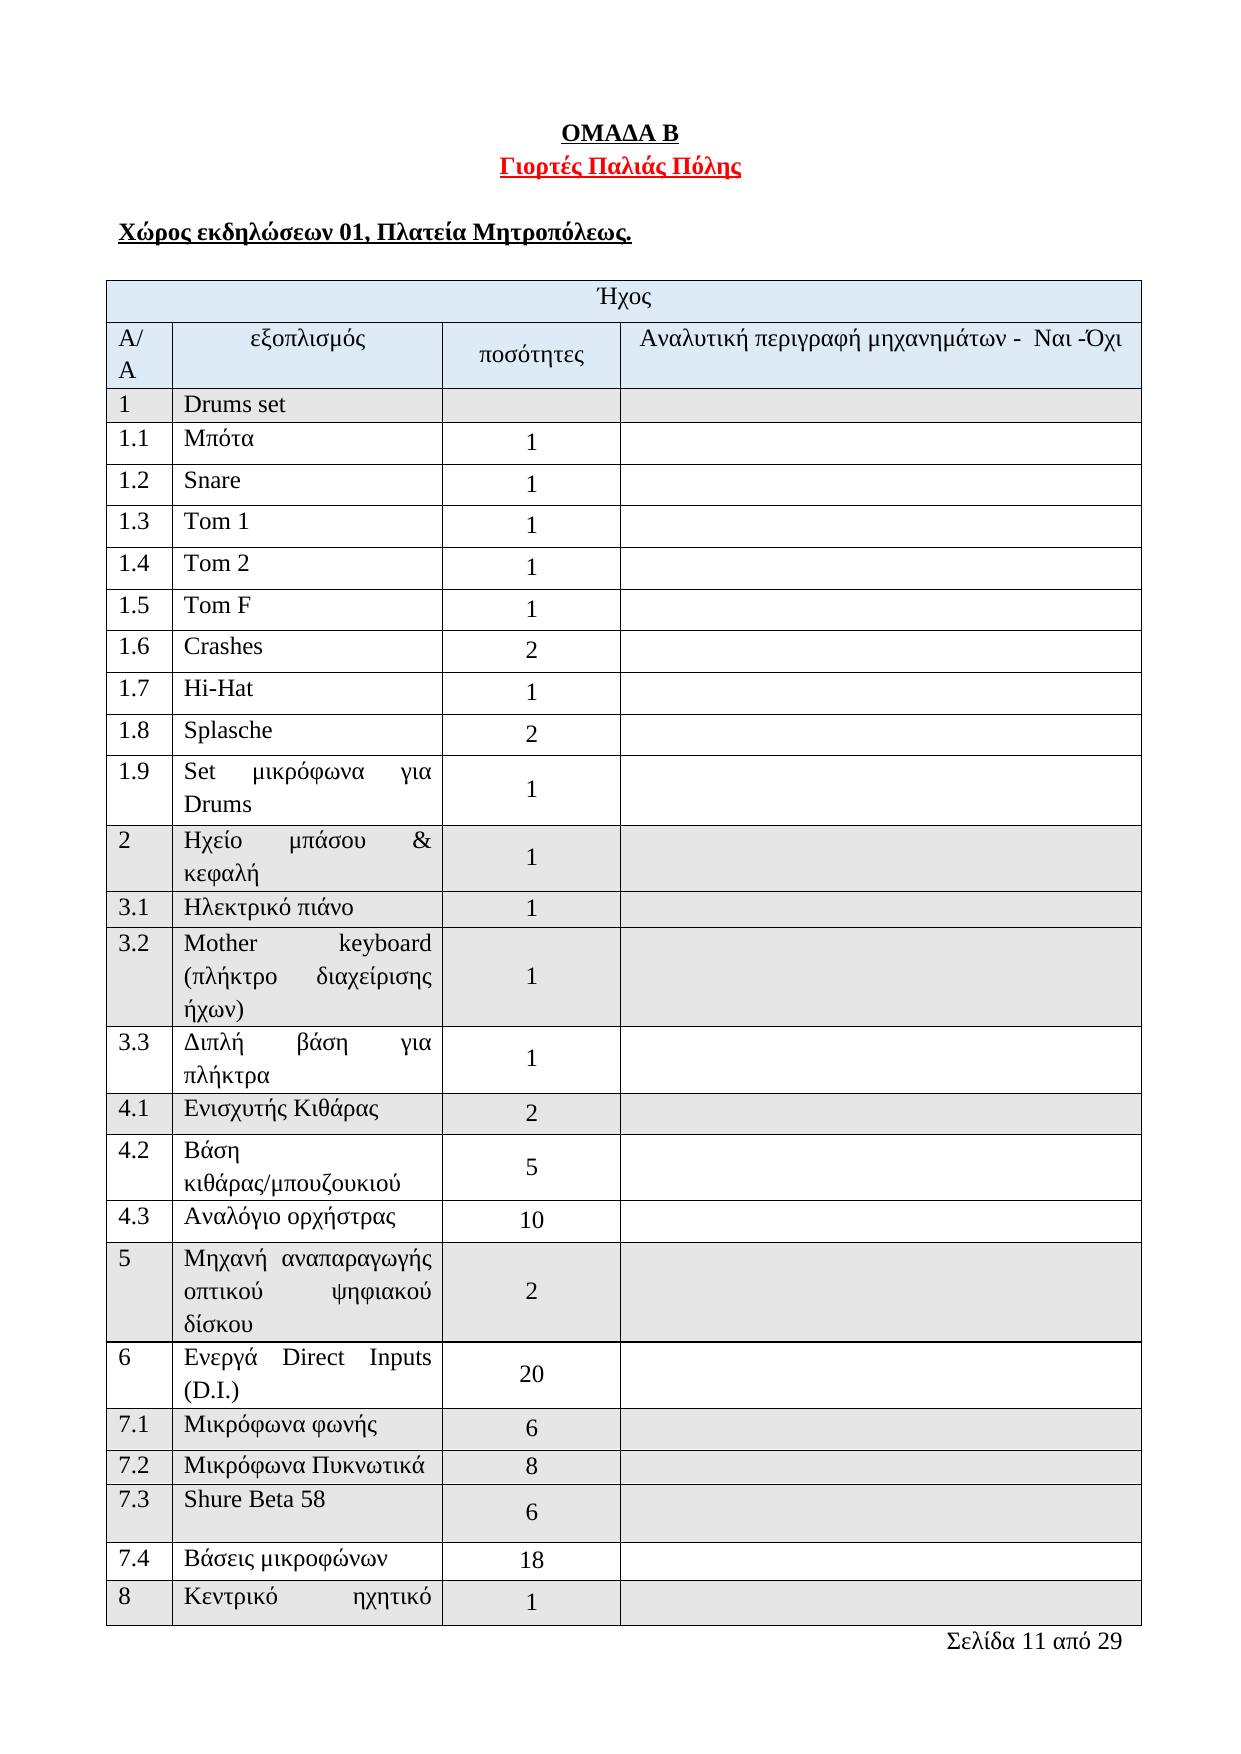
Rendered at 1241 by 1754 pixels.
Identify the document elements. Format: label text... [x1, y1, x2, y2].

table_cell Tom 1 [173, 506, 442, 547]
table_cell Splasche [173, 715, 442, 755]
table_cell 2 [443, 715, 620, 755]
table_cell 5 [107, 1243, 172, 1341]
table_cell [621, 423, 1141, 464]
table_cell 1 [443, 590, 620, 630]
table_cell [621, 892, 1141, 927]
table_cell 1 [443, 756, 620, 824]
table_cell Βάσεις μικροφώνων [173, 1543, 442, 1580]
table_cell 4.2 [107, 1135, 172, 1200]
table_cell 1.3 [107, 506, 172, 547]
table_cell [621, 1581, 1141, 1625]
table_cell [621, 1135, 1141, 1200]
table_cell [173, 1581, 442, 1625]
table_cell 3.3 [107, 1027, 172, 1092]
table_cell 1.1 [107, 423, 172, 464]
table_cell [621, 631, 1141, 672]
table_cell [621, 1543, 1141, 1580]
table_cell 1.9 [107, 756, 172, 824]
table_cell 3.2 [107, 928, 172, 1026]
table_cell Hi-Hat [173, 673, 442, 714]
table_cell 6 [443, 1485, 620, 1542]
table_cell 1 [443, 826, 620, 891]
table_cell 6 [107, 1343, 172, 1408]
table_cell 1 [443, 548, 620, 589]
table_cell 7.3 [107, 1485, 172, 1542]
table_cell Μπότα [173, 423, 442, 464]
table_cell Snare [173, 465, 442, 505]
table_cell 1 [443, 1581, 620, 1625]
table_cell [621, 389, 1141, 422]
table_cell 1 [443, 673, 620, 714]
text Γιορτές Παλιάς Πόλης [118, 151, 1122, 180]
table_cell 5 [443, 1135, 620, 1200]
table_cell [621, 506, 1141, 547]
table_cell 8 [107, 1581, 172, 1625]
table_cell [621, 1201, 1141, 1242]
table_cell 6 [443, 1409, 620, 1449]
table_cell Διπλή βάση για πλήκτρα [173, 1027, 442, 1092]
table_cell 1.2 [107, 465, 172, 505]
table_cell 1 [443, 928, 620, 1026]
table_cell [621, 756, 1141, 824]
table_cell Αναλυτική περιγραφή μηχανημάτων - Ναι -Όχι [621, 323, 1141, 388]
table_cell 7.2 [107, 1451, 172, 1483]
table_cell Ενισχυτής Κιθάρας [173, 1094, 442, 1134]
table_cell 1 [443, 892, 620, 927]
table_cell [621, 715, 1141, 755]
table_cell 7.4 [107, 1543, 172, 1580]
text Χώρος εκδηλώσεων 01, Πλατεία Μητροπόλεως. [118, 217, 1122, 246]
table_cell Ηχείο μπάσου & κεφαλή [173, 826, 442, 891]
table_cell [621, 465, 1141, 505]
table_cell [621, 673, 1141, 714]
table_cell Set μικρόφωνα για Drums [173, 756, 442, 824]
table_cell 7.1 [107, 1409, 172, 1449]
table_cell Tom 2 [173, 548, 442, 589]
table_cell [621, 1485, 1141, 1542]
table_cell [621, 1094, 1141, 1134]
table_cell Ηλεκτρικό πιάνο [173, 892, 442, 927]
table_cell [621, 1343, 1141, 1408]
table_cell Αναλόγιο ορχήστρας [173, 1201, 442, 1242]
table_cell Μother keyboard (πλήκτρο διαχείρισης ήχων) [173, 928, 442, 1026]
table_cell ποσότητες [443, 323, 620, 388]
table_cell Μικρόφωνα φωνής [173, 1409, 442, 1449]
table_cell [621, 928, 1141, 1026]
table_cell [621, 1409, 1141, 1449]
table_cell 1 [107, 389, 172, 422]
table_cell 2 [443, 631, 620, 672]
table_cell [621, 826, 1141, 891]
table_cell Μηχανή αναπαραγωγής οπτικού ψηφιακού δίσκου [173, 1243, 442, 1341]
table_cell 8 [443, 1451, 620, 1483]
table_header Ήχος [107, 281, 1141, 322]
table_cell Ενεργά Direct Inputs (D.I.) [173, 1343, 442, 1408]
table_cell [621, 590, 1141, 630]
table_cell Tom F [173, 590, 442, 630]
table_cell [443, 389, 620, 422]
table_cell Α/Α [107, 323, 172, 388]
table_cell 1.8 [107, 715, 172, 755]
table_cell 10 [443, 1201, 620, 1242]
table_cell [621, 1243, 1141, 1341]
table_cell 1.4 [107, 548, 172, 589]
table_cell 2 [107, 826, 172, 891]
table_cell [621, 548, 1141, 589]
table_cell Shure Beta 58 [173, 1485, 442, 1542]
table_cell 18 [443, 1543, 620, 1580]
table_cell 1 [443, 506, 620, 547]
table_cell 1.5 [107, 590, 172, 630]
table_cell 20 [443, 1343, 620, 1408]
table_cell 1.6 [107, 631, 172, 672]
table_cell 1 [443, 1027, 620, 1092]
text ΟΜΑΔΑ Β [118, 118, 1122, 147]
table_cell [621, 1027, 1141, 1092]
table_cell 2 [443, 1243, 620, 1341]
table_cell 1 [443, 465, 620, 505]
table_cell [621, 1451, 1141, 1483]
table_cell 3.1 [107, 892, 172, 927]
table_cell Crashes [173, 631, 442, 672]
table_cell Drums set [173, 389, 442, 422]
table_cell 2 [443, 1094, 620, 1134]
table_cell 1 [443, 423, 620, 464]
table_cell 4.3 [107, 1201, 172, 1242]
table_cell εξοπλισμός [173, 323, 442, 388]
table_cell 4.1 [107, 1094, 172, 1134]
table_cell Βάση κιθάρας/μπουζουκιού [173, 1135, 442, 1200]
table_cell 1.7 [107, 673, 172, 714]
table_cell Μικρόφωνα Πυκνωτικά [173, 1451, 442, 1483]
